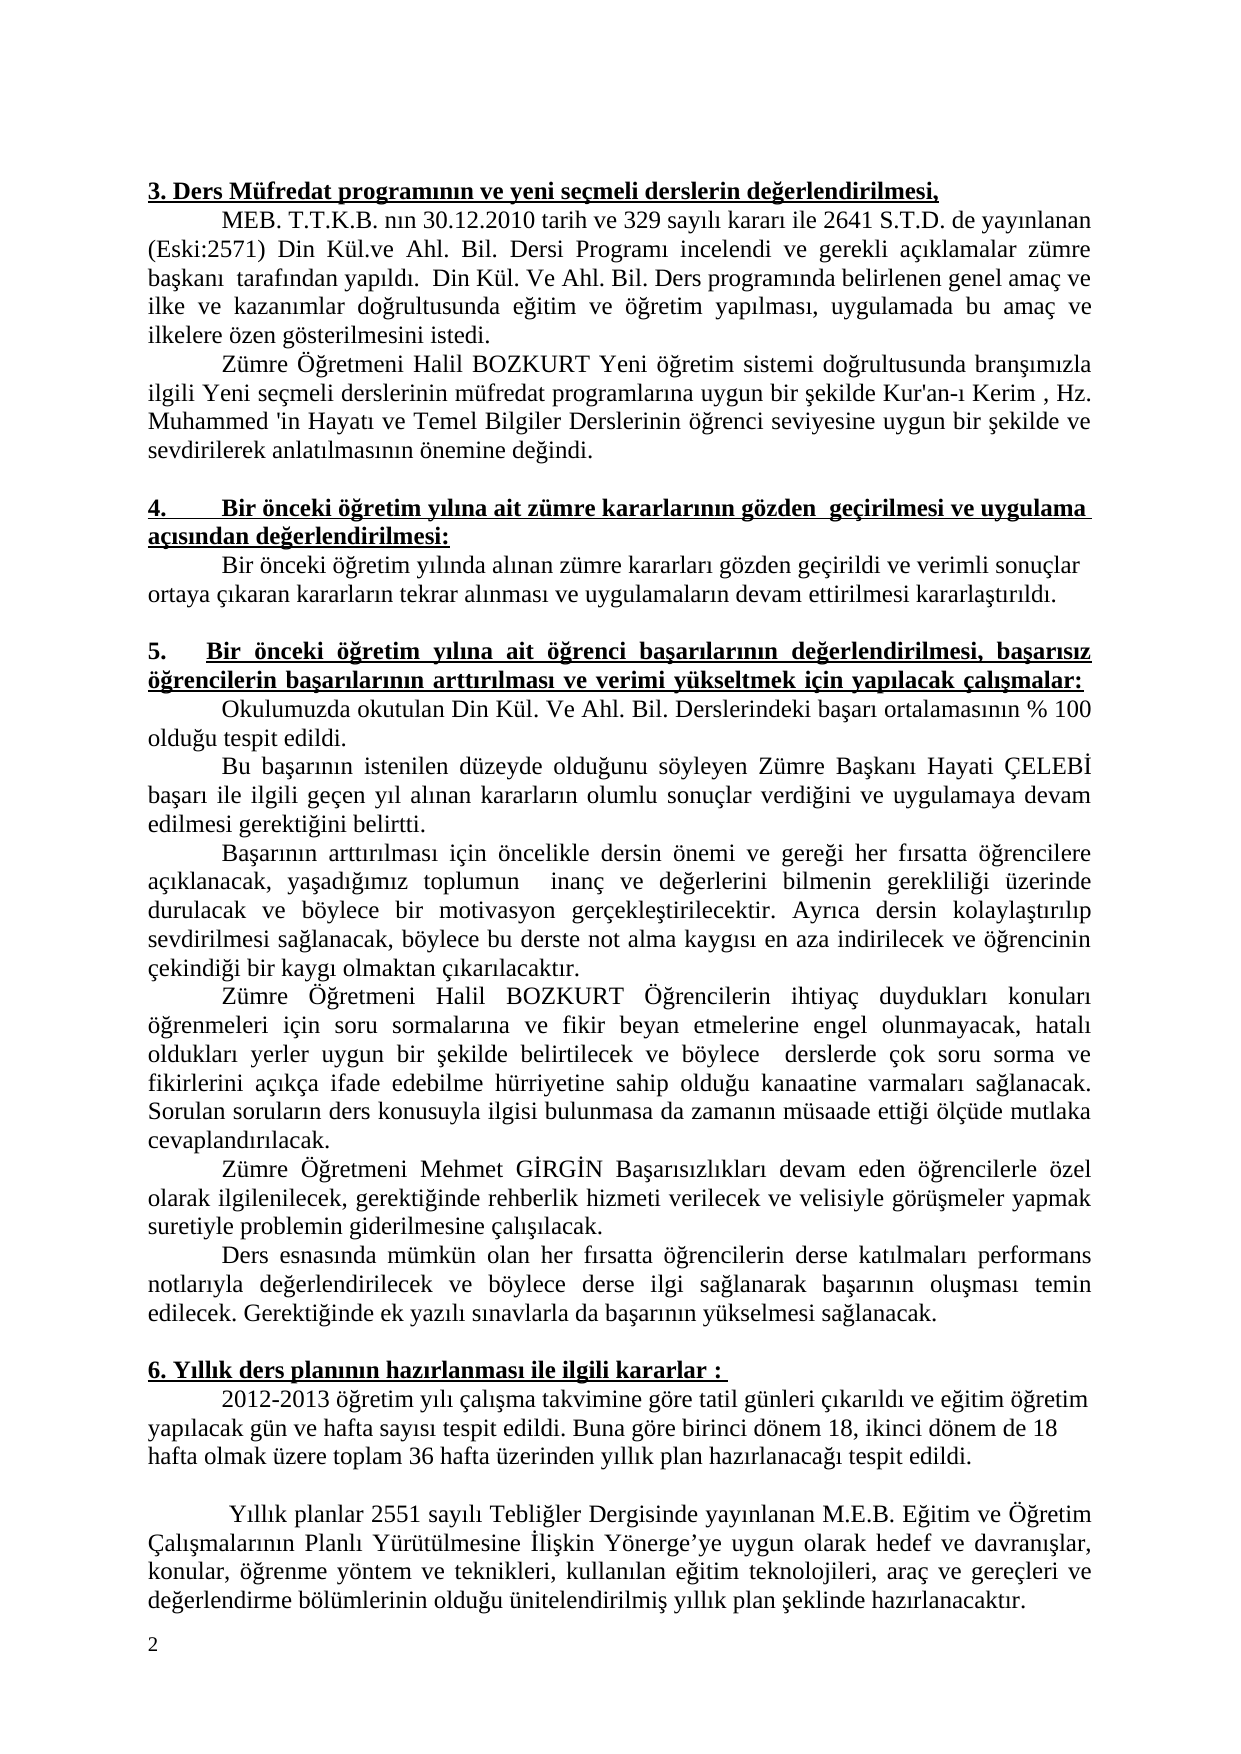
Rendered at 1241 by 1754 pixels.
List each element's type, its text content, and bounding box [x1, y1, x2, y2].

text 4. Bir önceki öğretim yılına ait zümre kararlarının gözden geçirilmesi ve uygulama açısından değerlendirilmesi: [148, 493, 1092, 518]
text 4. Bir önceki öğretim yılına ait zümre kararlarının gözden geçirilmesi ve uygulama açısından değerlendirilmesi: [148, 519, 1092, 550]
text 3. Ders Müfredat programının ve yeni seçmeli derslerin değerlendirilmesi, [148, 176, 1092, 205]
text 2012-2013 öğretim yılı çalışma takvimine göre tatil günleri çıkarıldı ve eğitim öğretim yapılacak gün ve hafta sayısı tespit edildi. Buna göre birinci dönem 18, ikinci dönem de 18 hafta olmak üzere toplam 36 hafta üzerinden yıllık plan hazırlanacağı tespit edildi. [148, 1384, 1092, 1470]
text Zümre Öğretmeni Halil BOZKURT Yeni öğretim sistemi doğrultusunda branşımızla ilgili Yeni seçmeli derslerinin müfredat programlarına uygun bir şekilde Kur'an-ı Kerim , Hz. Muhammed 'in Hayatı ve Temel Bilgiler Derslerinin öğrenci seviyesine uygun bir şekilde ve sevdirilerek anlatılmasının önemine değindi. [148, 349, 1092, 464]
text Ders esnasında mümkün olan her fırsatta öğrencilerin derse katılmaları performans notlarıyla değerlendirilecek ve böylece derse ilgi sağlanarak başarının oluşması temin edilecek. Gerektiğinde ek yazılı sınavlarla da başarının yükselmesi sağlanacak. [148, 1240, 1092, 1326]
text Başarının arttırılması için öncelikle dersin önemi ve gereği her fırsatta öğrencilere açıklanacak, yaşadığımız toplumun inanç ve değerlerini bilmenin gerekliliği üzerinde durulacak ve böylece bir motivasyon gerçekleştirilecektir. Ayrıca dersin kolaylaştırılıp sevdirilmesi sağlanacak, böylece bu derste not alma kaygısı en aza indirilecek ve öğrencinin çekindiği bir kaygı olmaktan çıkarılacaktır. [148, 838, 1092, 981]
text Zümre Öğretmeni Halil BOZKURT Öğrencilerin ihtiyaç duydukları konuları öğrenmeleri için soru sormalarına ve fikir beyan etmelerine engel olunmayacak, hatalı oldukları yerler uygun bir şekilde belirtilecek ve böylece derslerde çok soru sorma ve fikirlerini açıkça ifade edebilme hürriyetine sahip olduğu kanaatine varmaları sağlanacak. Sorulan soruların ders konusuyla ilgisi bulunmasa da zamanın müsaade ettiği ölçüde mutlaka cevaplandırılacak. [148, 981, 1092, 1154]
text 6. Yıllık ders planının hazırlanması ile ilgili kararlar : [148, 1355, 1092, 1384]
text MEB. T.T.K.B. nın 30.12.2010 tarih ve 329 sayılı kararı ile 2641 S.T.D. de yayınlanan (Eski:2571) Din Kül.ve Ahl. Bil. Dersi Programı incelendi ve gerekli açıklamalar zümre başkanı tarafından yapıldı. Din Kül. Ve Ahl. Bil. Ders programında belirlenen genel amaç ve ilke ve kazanımlar doğrultusunda eğitim ve öğretim yapılması, uygulamada bu amaç ve ilkelere özen gösterilmesini istedi. [148, 205, 1092, 349]
text Bu başarının istenilen düzeyde olduğunu söyleyen Zümre Başkanı Hayati ÇELEBİ başarı ile ilgili geçen yıl alınan kararların olumlu sonuçlar verdiğini ve uygulamaya devam edilmesi gerektiğini belirtti. [148, 751, 1092, 838]
text Bir önceki öğretim yılında alınan zümre kararları gözden geçirildi ve verimli sonuçlar ortaya çıkaran kararların tekrar alınması ve uygulamaların devam ettirilmesi kararlaştırıldı. [148, 550, 1092, 608]
text 5. Bir önceki öğretim yılına ait öğrenci başarılarının değerlendirilmesi, başarısız öğrencilerin başarılarının arttırılması ve verimi yükseltmek için yapılacak çalışmalar: Okulumuzda okutulan Din Kül. Ve Ahl. Bil. Derslerindeki başarı ortalamasının % 100 olduğu tespit edildi. [148, 636, 1092, 751]
text Zümre Öğretmeni Mehmet GİRGİN Başarısızlıkları devam eden öğrencilerle özel olarak ilgilenilecek, gerektiğinde rehberlik hizmeti verilecek ve velisiyle görüşmeler yapmak suretiyle problemin giderilmesine çalışılacak. [148, 1154, 1092, 1240]
text Yıllık planlar 2551 sayılı Tebliğler Dergisinde yayınlanan M.E.B. Eğitim ve Öğretim Çalışmalarının Planlı Yürütülmesine İlişkin Yönerge’ye uygun olarak hedef ve davranışlar, konular, öğrenme yöntem ve teknikleri, kullanılan eğitim teknolojileri, araç ve gereçleri ve değerlendirme bölümlerinin olduğu ünitelendirilmiş yıllık plan şeklinde hazırlanacaktır. [148, 1499, 1092, 1614]
